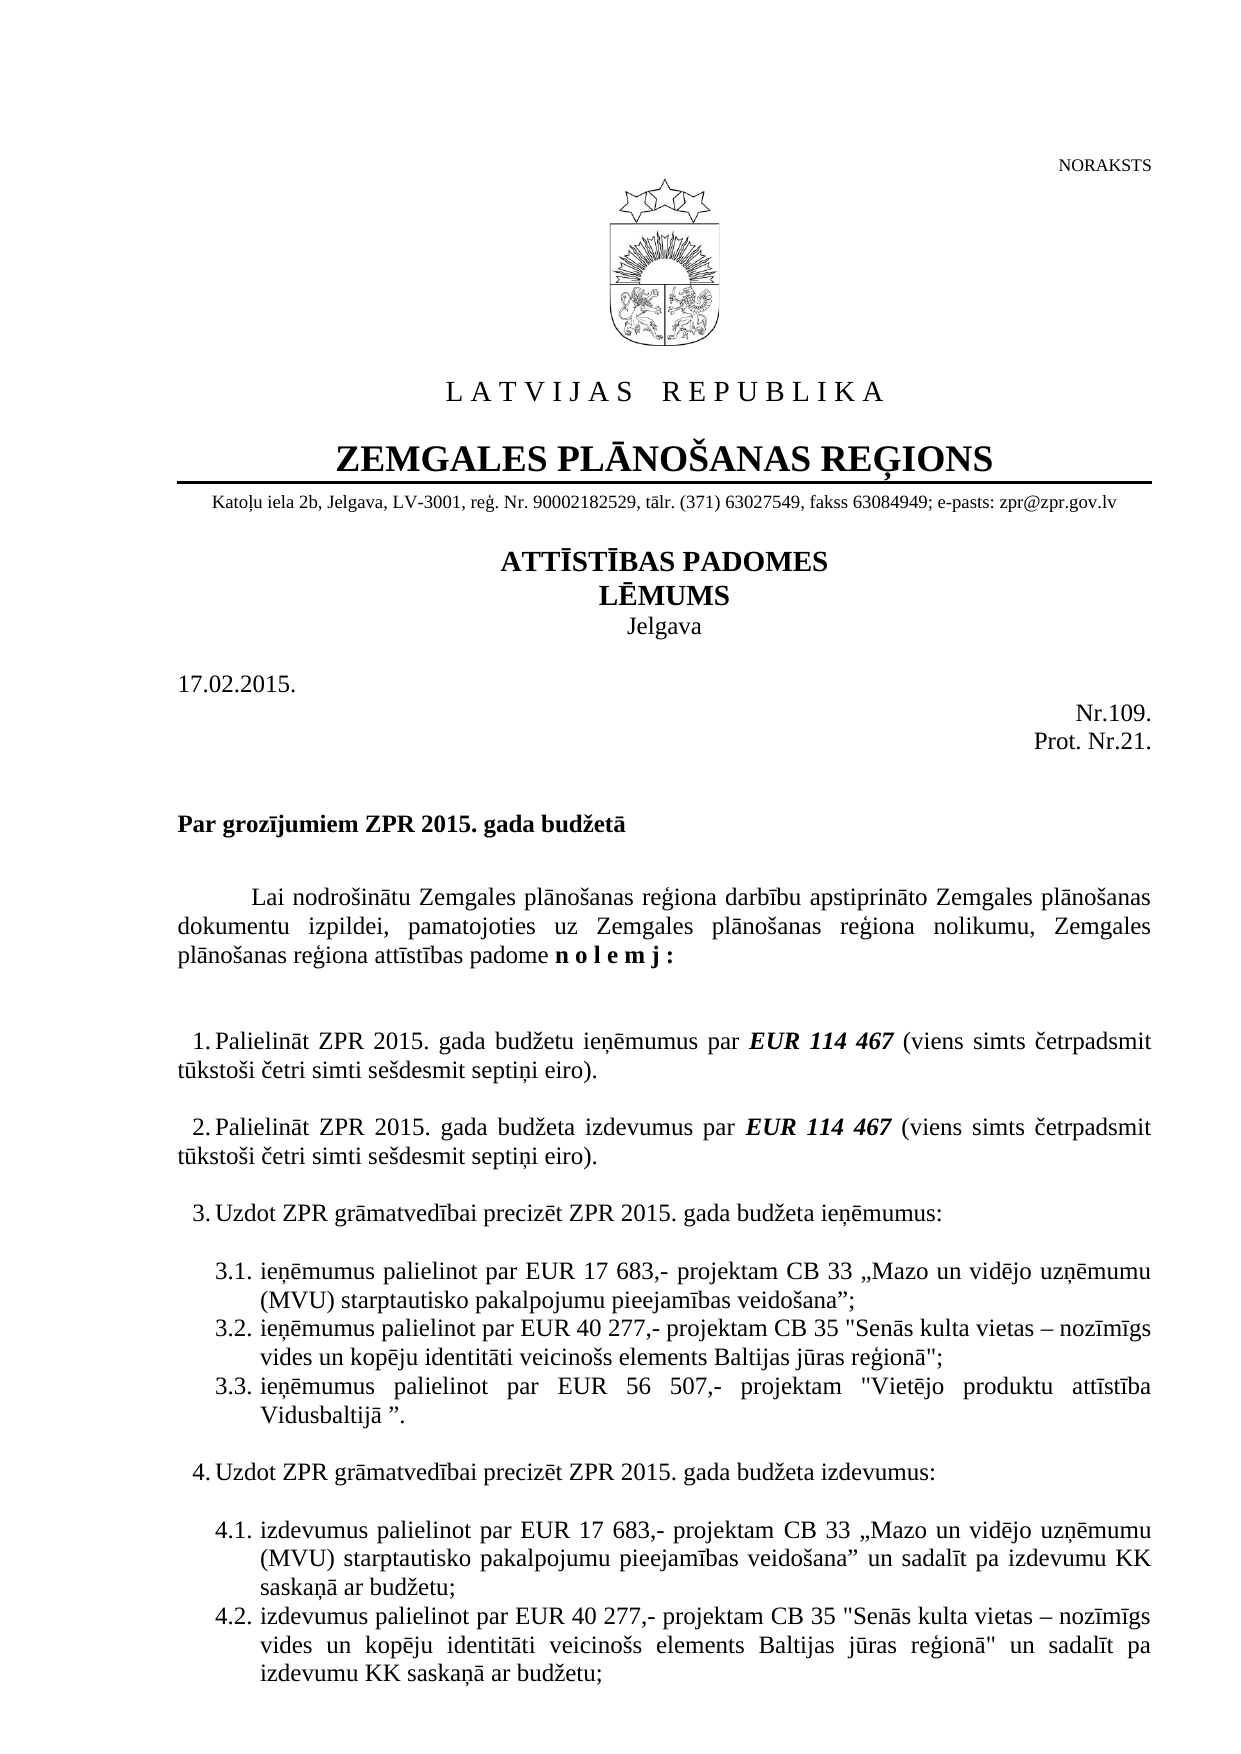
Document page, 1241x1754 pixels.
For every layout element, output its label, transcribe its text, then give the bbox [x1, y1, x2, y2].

list ieņēmumus palielinot par EUR 56 507,- projektam "Vietējo produktu attīstība Vidusbaltijā ”. [215, 1371, 1152, 1428]
list Uzdot ZPR grāmatvedībai precizēt ZPR 2015. gada budžeta izdevumus: [177, 1457, 1152, 1486]
list Palielināt ZPR 2015. gada budžeta izdevumus par EUR 114 467 (viens simts četrpadsmit tūkstoši četri simti sešdesmit septiņi eiro). [177, 1112, 1152, 1170]
text Jelgava [177, 611, 1152, 640]
list ieņēmumus palielinot par EUR 17 683,- projektam CB 33 „Mazo un vidējo uzņēmumu (MVU) starptautisko pakalpojumu pieejamības veidošana”; [215, 1256, 1152, 1313]
text ZEMGALES PLĀNOŠANAS REĢIONS [177, 436, 1152, 481]
list izdevumus palielinot par EUR 40 277,- projektam CB 35 "Senās kulta vietas – nozīmīgs vides un kopēju identitāti veicinošs elements Baltijas jūras reģionā" un sadalīt pa izdevumu KK saskaņā ar budžetu; [215, 1601, 1152, 1687]
list Palielināt ZPR 2015. gada budžetu ieņēmumus par EUR 114 467 (viens simts četrpadsmit tūkstoši četri simti sešdesmit septiņi eiro). [177, 1026, 1152, 1083]
list izdevumus palielinot par EUR 17 683,- projektam CB 33 „Mazo un vidējo uzņēmumu (MVU) starptautisko pakalpojumu pieejamības veidošana” un sadalīt pa izdevumu KK saskaņā ar budžetu; [215, 1515, 1152, 1601]
list Uzdot ZPR grāmatvedībai precizēt ZPR 2015. gada budžeta ieņēmumus: [177, 1198, 1152, 1227]
text Prot. Nr.21. [177, 726, 1152, 755]
text Katoļu iela 2b, Jelgava, LV-3001, reģ. Nr. 90002182529, tālr. (371) 63027549, fakss 63084949; e-pasts: zpr@zpr.gov.lv [177, 491, 1152, 512]
text L A T V I J A S R E P U B L I K A [177, 374, 1152, 408]
subtitle Par grozījumiem ZPR 2015. gada budžetā [177, 809, 1152, 838]
subtitle Lai nodrošinātu Zemgales plānošanas reģiona darbību apstiprināto Zemgales plānošanas dokumentu izpildei, pamatojoties uz Zemgales plānošanas reģiona nolikumu, Zemgales plānošanas reģiona attīstības padome n o l e m j : [177, 882, 1152, 968]
text ATTĪSTĪBAS PADOMES [177, 544, 1152, 578]
text 17.02.2015. [177, 669, 1152, 698]
text Nr.109. [177, 698, 1152, 726]
picture [609, 178, 720, 346]
list ieņēmumus palielinot par EUR 40 277,- projektam CB 35 "Senās kulta vietas – nozīmīgs vides un kopēju identitāti veicinošs elements Baltijas jūras reģionā"; [215, 1313, 1152, 1371]
text NORAKSTS [177, 118, 1152, 176]
text LĒMUMS [177, 578, 1152, 611]
